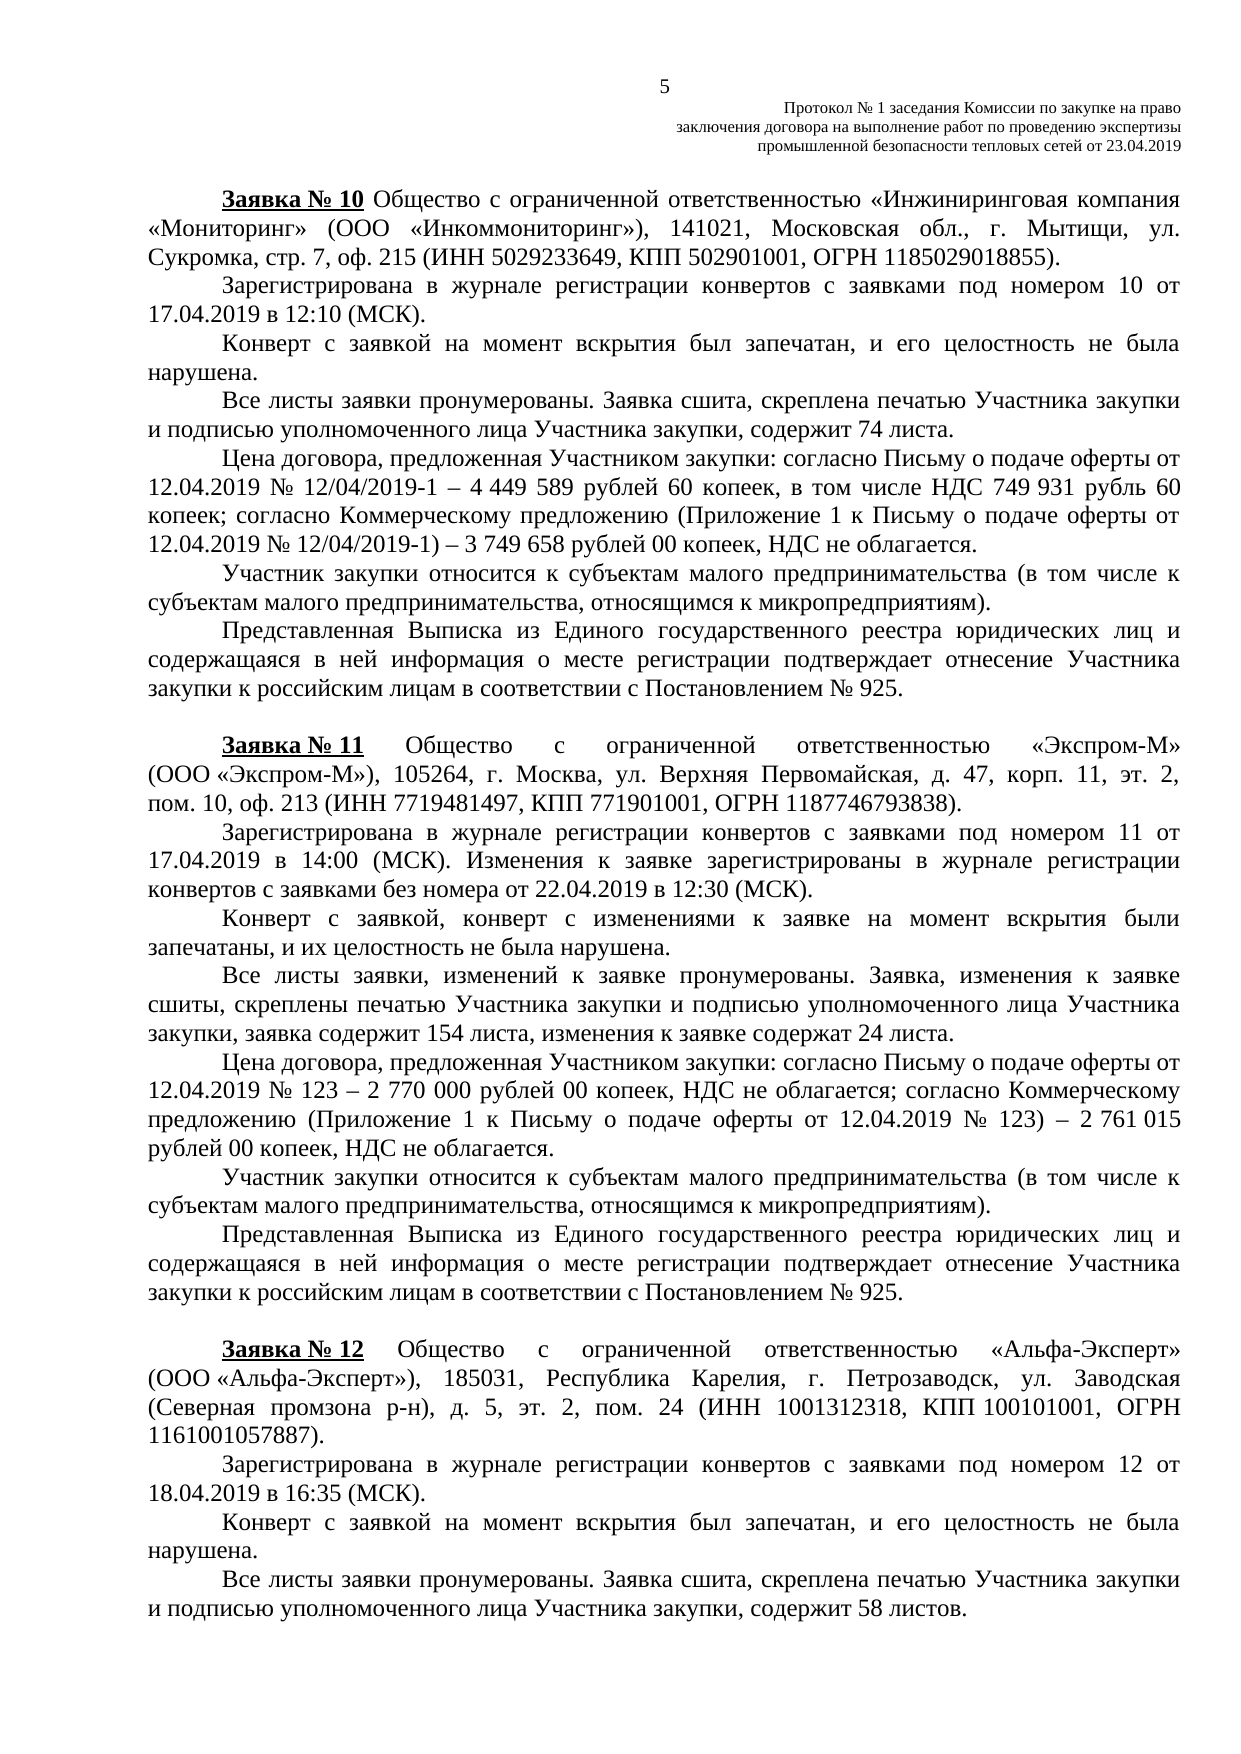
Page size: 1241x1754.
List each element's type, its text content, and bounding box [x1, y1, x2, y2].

text Все листы заявки пронумерованы. Заявка сшита, скреплена печатью Участника закупки и подписью уполномоченного лица Участника закупки, содержит 74 листа. [148, 385, 1181, 443]
text Конверт с заявкой на момент вскрытия был запечатан, и его целостность не была нарушена. [148, 328, 1181, 385]
text Все листы заявки пронумерованы. Заявка сшита, скреплена печатью Участника закупки и подписью уполномоченного лица Участника закупки, содержит 58 листов. [148, 1564, 1181, 1622]
text Цена договора, предложенная Участником закупки: согласно Письму о подаче оферты от 12.04.2019 № 12/04/2019-1 – 4 449 589 рублей 60 копеек, в том числе НДС 749 931 рубль 60 копеек; согласно Коммерческому предложению (Приложение 1 к Письму о подаче оферты от 12.04.2019 № 12/04/2019-1) – 3 749 658 рублей 00 копеек, НДС не облагается. [148, 443, 1181, 558]
text Заявка № 12 Общество с ограниченной ответственностью «Альфа-Эксперт» (ООО «Альфа-Эксперт»), 185031, Республика Карелия, г. Петрозаводск, ул. Заводская (Северная промзона р-н), д. 5, эт. 2, пом. 24 (ИНН 1001312318, КПП 100101001, ОГРН 1161001057887). [148, 1334, 1181, 1449]
text Конверт с заявкой, конверт с изменениями к заявке на момент вскрытия были запечатаны, и их целостность не была нарушена. [148, 903, 1181, 960]
text Цена договора, предложенная Участником закупки: согласно Письму о подаче оферты от 12.04.2019 № 123 – 2 770 000 рублей 00 копеек, НДС не облагается; согласно Коммерческому предложению (Приложение 1 к Письму о подаче оферты от 12.04.2019 № 123) – 2 761 015 рублей 00 копеек, НДС не облагается. [148, 1047, 1181, 1162]
text Зарегистрирована в журнале регистрации конвертов с заявками под номером 10 от 17.04.2019 в 12:10 (МСК). [148, 270, 1181, 328]
text Заявка № 10 Общество с ограниченной ответственностью «Инжиниринговая компания «Мониторинг» (ООО «Инкоммониторинг»), 141021, Московская обл., г. Мытищи, ул. Сукромка, стр. 7, оф. 215 (ИНН 5029233649, КПП 502901001, ОГРН 1185029018855). [148, 184, 1181, 270]
text Зарегистрирована в журнале регистрации конвертов с заявками под номером 11 от 17.04.2019 в 14:00 (МСК). Изменения к заявке зарегистрированы в журнале регистрации конвертов с заявками без номера от 22.04.2019 в 12:30 (МСК). [148, 817, 1181, 903]
text Все листы заявки, изменений к заявке пронумерованы. Заявка, изменения к заявке сшиты, скреплены печатью Участника закупки и подписью уполномоченного лица Участника закупки, заявка содержит 154 листа, изменения к заявке содержат 24 листа. [148, 960, 1181, 1047]
text Участник закупки относится к субъектам малого предпринимательства (в том числе к субъектам малого предпринимательства, относящимся к микропредприятиям). [148, 1162, 1181, 1219]
text Конверт с заявкой на момент вскрытия был запечатан, и его целостность не была нарушена. [148, 1507, 1181, 1564]
text Зарегистрирована в журнале регистрации конвертов с заявками под номером 12 от 18.04.2019 в 16:35 (МСК). [148, 1449, 1181, 1507]
text Участник закупки относится к субъектам малого предпринимательства (в том числе к субъектам малого предпринимательства, относящимся к микропредприятиям). [148, 558, 1181, 615]
text Заявка № 11 Общество с ограниченной ответственностью «Экспром-М» (ООО «Экспром-М»), 105264, г. Москва, ул. Верхняя Первомайская, д. 47, корп. 11, эт. 2, пом. 10, оф. 213 (ИНН 7719481497, КПП 771901001, ОГРН 1187746793838). [148, 730, 1181, 817]
